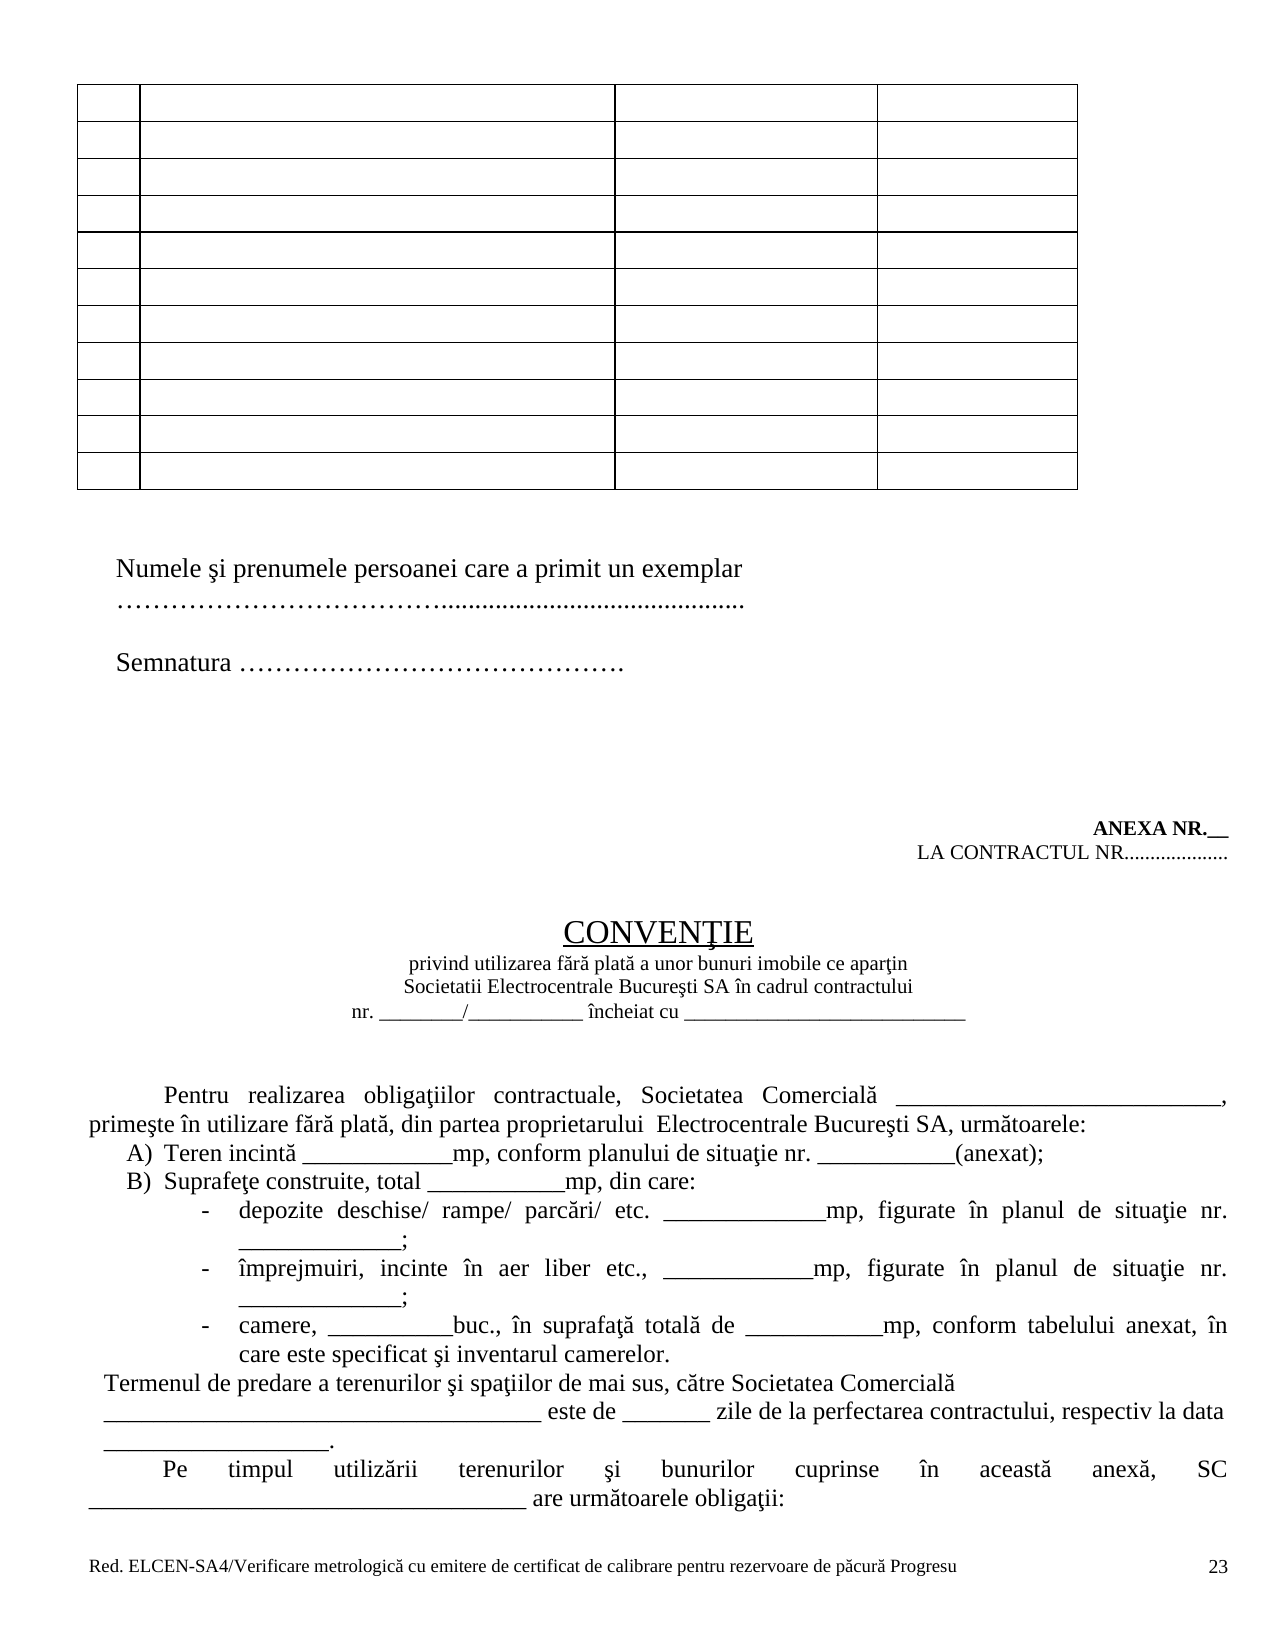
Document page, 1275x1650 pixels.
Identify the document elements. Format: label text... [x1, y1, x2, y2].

table_cell [141, 343, 614, 378]
table_cell [78, 233, 139, 268]
list Suprafeţe construite, total ___________mp, din care: [126, 1166, 1228, 1195]
table_cell [878, 380, 1077, 415]
table_cell [878, 159, 1077, 195]
table_cell [78, 159, 139, 195]
table_cell [878, 269, 1077, 305]
list camere, __________buc., în suprafaţă totală de ___________mp, conform tabelului anexat, în care este specificat şi inventarul camerelor. [201, 1310, 1228, 1368]
text nr. ________/___________ încheiat cu ___________________________ [89, 998, 1228, 1023]
table_cell [78, 85, 139, 121]
table_cell [878, 233, 1077, 268]
list împrejmuiri, incinte în aer liber etc., ____________mp, figurate în planul de situaţie nr. _____________; [201, 1253, 1228, 1310]
table_cell [141, 306, 614, 342]
text Semnatura ……………………………………. [89, 646, 1228, 677]
text ………………………………............................................. [89, 583, 1228, 614]
table_cell [78, 269, 139, 305]
table_cell [878, 85, 1077, 121]
table_cell [141, 416, 614, 452]
table_cell [616, 159, 877, 195]
text Societatii Electrocentrale Bucureşti SA în cadrul contractului [89, 974, 1228, 998]
table_cell [141, 233, 614, 268]
table_cell [78, 122, 139, 158]
table_cell [878, 196, 1077, 231]
list Teren incintă ____________mp, conform planului de situaţie nr. ___________(anexat); [126, 1138, 1228, 1166]
table_cell [878, 343, 1077, 378]
table_cell [78, 453, 139, 489]
table_cell [78, 416, 139, 452]
text Pentru realizarea obligaţiilor contractuale, Societatea Comercială __________________________, primeşte în utilizare fără plată, din partea proprietarului Electrocentrale Bucureşti SA, următoarele: [89, 1080, 1228, 1138]
table_cell [616, 380, 877, 415]
table_cell [616, 416, 877, 452]
table_cell [616, 343, 877, 378]
table_cell [616, 233, 877, 268]
table_cell [616, 122, 877, 158]
text LA CONTRACTUL NR.................... [89, 840, 1228, 864]
table_cell [78, 343, 139, 378]
table_cell [616, 196, 877, 231]
table_cell [616, 306, 877, 342]
text CONVENŢIE [89, 912, 1228, 950]
list depozite deschise/ rampe/ parcări/ etc. _____________mp, figurate în planul de situaţie nr. _____________; [201, 1195, 1228, 1253]
text Pe timpul utilizării terenurilor şi bunurilor cuprinse în această anexă, SC ___________________________________ are următoarele obligaţii: [89, 1454, 1228, 1511]
table_cell [141, 196, 614, 231]
text Termenul de predare a terenurilor şi spaţiilor de mai sus, către Societatea Comercială ___________________________________ este de _______ zile de la perfectarea contractului, respectiv la data __________________. [104, 1368, 1228, 1454]
table_cell [878, 416, 1077, 452]
table_cell [616, 269, 877, 305]
table_cell [78, 196, 139, 231]
text Numele şi prenumele persoanei care a primit un exemplar [89, 552, 1228, 583]
table_cell [141, 380, 614, 415]
table_cell [78, 306, 139, 342]
table_cell [141, 269, 614, 305]
table_cell [141, 159, 614, 195]
table_cell [616, 453, 877, 489]
table_cell [878, 453, 1077, 489]
table_cell [878, 306, 1077, 342]
table_cell [616, 85, 877, 121]
table_cell [141, 85, 614, 121]
text privind utilizarea fără plată a unor bunuri imobile ce aparţin [89, 950, 1228, 974]
table_cell [78, 380, 139, 415]
text ANEXA NR.__ [89, 816, 1228, 840]
table_cell [141, 453, 614, 489]
table_cell [141, 122, 614, 158]
table_cell [878, 122, 1077, 158]
